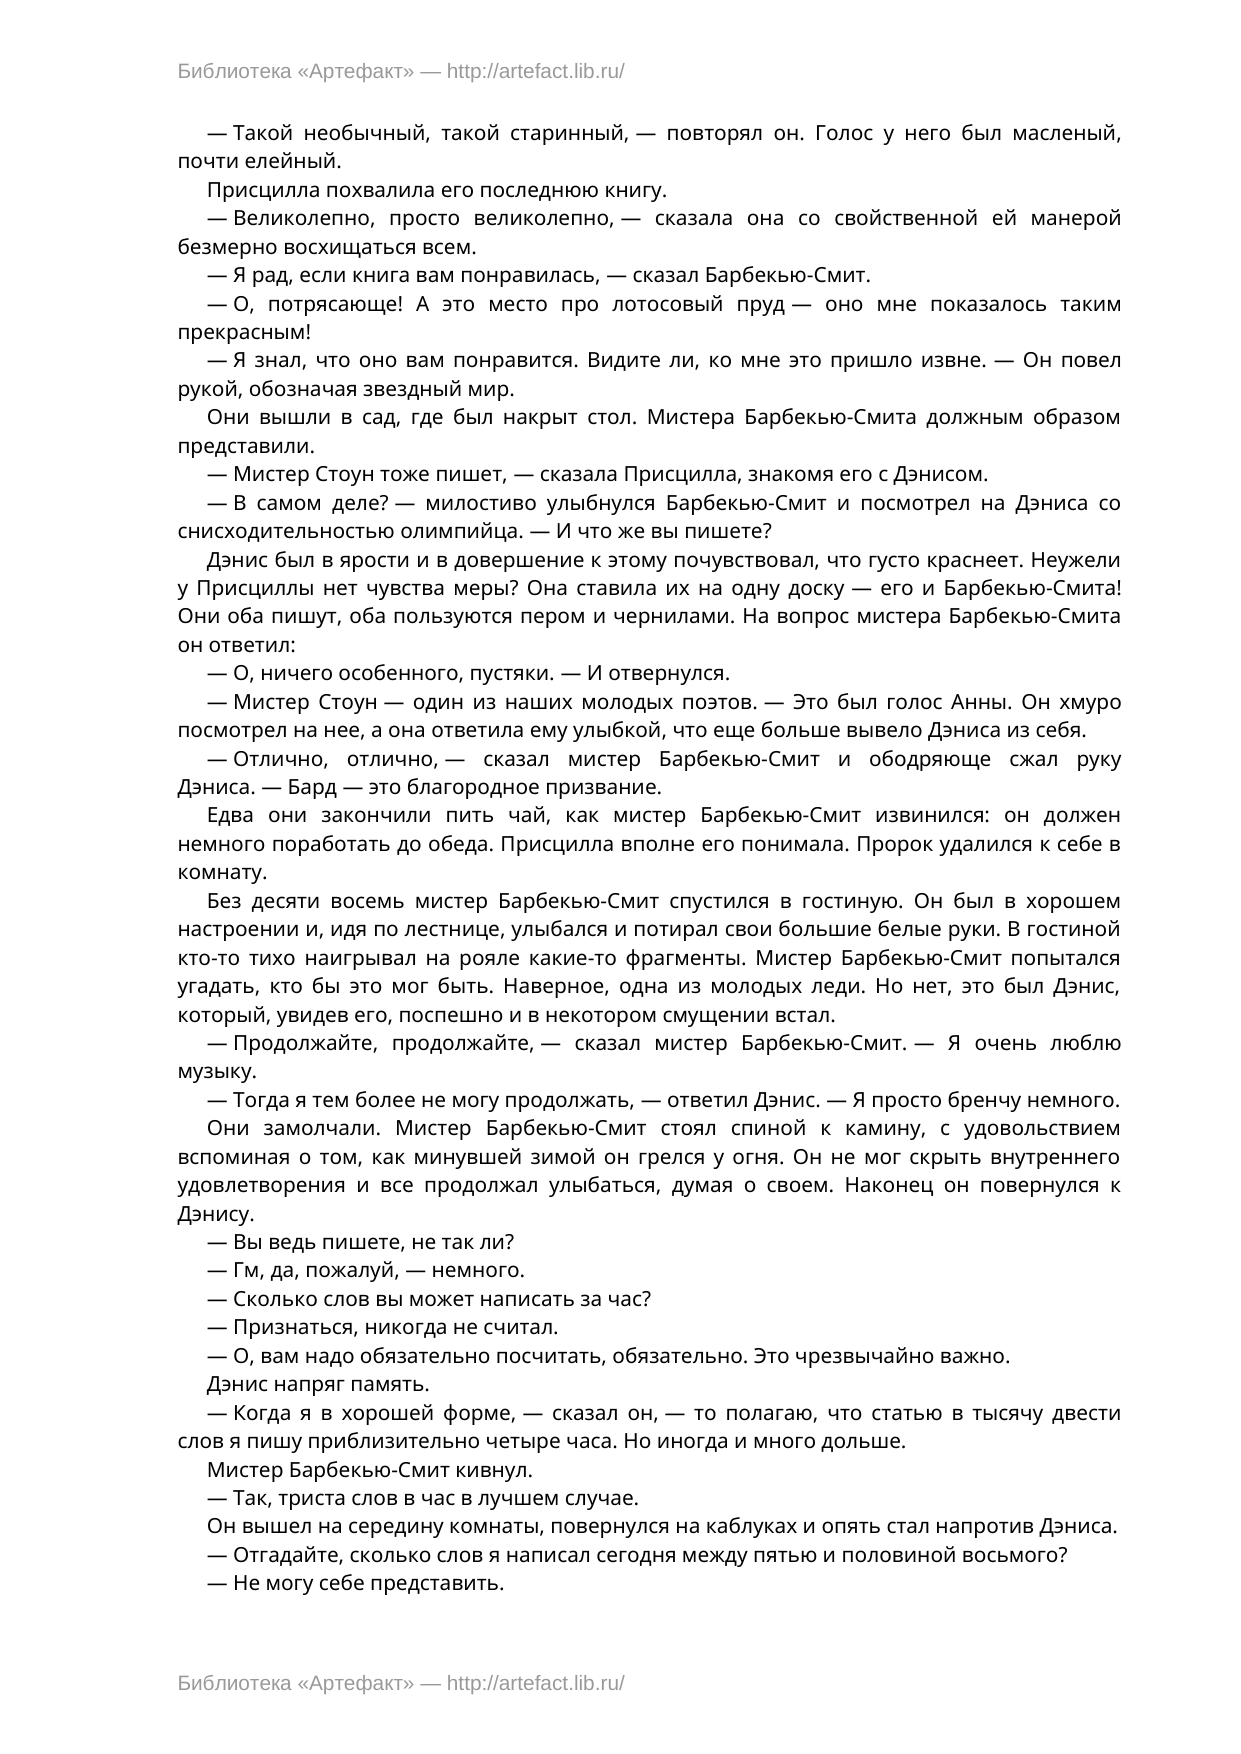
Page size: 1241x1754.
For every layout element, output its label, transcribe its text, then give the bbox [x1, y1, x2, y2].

text Присцилла похвалила его последнюю книгу. [177, 175, 1122, 203]
text — Я знал, что оно вам понравится. Видите ли, ко мне это пришло извне. — Он повел рукой, обозначая звездный мир. [177, 346, 1122, 402]
text Дэнис был в ярости и в довершение к этому почувствовал, что густо краснеет. Неужели у Присциллы нет чувства меры? Она ставила их на одну доску — его и Барбекью-Смита! Они оба пишут, оба пользуются пером и чернилами. На вопрос мистера Барбекью-Смита он ответил: [177, 545, 1122, 658]
text — Тогда я тем более не могу продолжать, — ответил Дэнис. — Я просто бренчу немного. [177, 1085, 1122, 1113]
text Мистер Барбекью-Смит кивнул. [177, 1455, 1122, 1483]
text Они вышли в сад, где был накрыт стол. Мистера Барбекью-Смита должным образом представили. [177, 402, 1122, 459]
text — О, вам надо обязательно посчитать, обязательно. Это чрезвычайно важно. [177, 1341, 1122, 1369]
text — Гм, да, пожалуй, — немного. [177, 1256, 1122, 1284]
text — Когда я в хорошей форме, — сказал он, — то полагаю, что статью в тысячу двести слов я пишу приблизительно четыре часа. Но иногда и много дольше. [177, 1398, 1122, 1455]
text — Мистер Стоун — один из наших молодых поэтов. — Это был голос Анны. Он хмуро посмотрел на нее, а она ответила ему улыбкой, что еще больше вывело Дэниса из себя. [177, 687, 1122, 744]
text Они замолчали. Мистер Барбекью-Смит стоял спиной к камину, с удовольствием вспоминая о том, как минувшей зимой он грелся у огня. Он не мог скрыть внутреннего удовлетворения и все продолжал улыбаться, думая о своем. Наконец он повернулся к Дэнису. [177, 1113, 1122, 1227]
text — Мистер Стоун тоже пишет, — сказала Присцилла, знакомя его с Дэнисом. [177, 459, 1122, 488]
text — Отгадайте, сколько слов я написал сегодня между пятью и половиной восьмого? [177, 1540, 1122, 1568]
text — Отлично, отлично, — сказал мистер Барбекью-Смит и ободряюще сжал руку Дэниса. — Бард — это благородное призвание. [177, 744, 1122, 801]
text — О, потрясающе! А это место про лотосовый пруд — оно мне показалось таким прекрасным! [177, 289, 1122, 346]
text — Вы ведь пишете, не так ли? [177, 1227, 1122, 1256]
text — Сколько слов вы может написать за час? [177, 1284, 1122, 1312]
text Без десяти восемь мистер Барбекью-Смит спустился в гостиную. Он был в хорошем настроении и, идя по лестнице, улыбался и потирал свои большие белые руки. В гостиной кто-то тихо наигрывал на рояле какие-то фрагменты. Мистер Барбекью-Смит попытался угадать, кто бы это мог быть. Наверное, одна из молодых леди. Но нет, это был Дэнис, который, увидев его, поспешно и в некотором смущении встал. [177, 886, 1122, 1028]
text — В самом деле? — милостиво улыбнулся Барбекью-Смит и посмотрел на Дэниса со снисходительностью олимпийца. — И что же вы пишете? [177, 488, 1122, 545]
text — О, ничего особенного, пустяки. — И отвернулся. [177, 658, 1122, 687]
text — Такой необычный, такой старинный, — повторял он. Голос у него был масленый, почти елейный. [177, 118, 1122, 175]
text — Признаться, никогда не считал. [177, 1312, 1122, 1341]
text — Великолепно, просто великолепно, — сказала она со свойственной ей манерой безмерно восхищаться всем. [177, 203, 1122, 260]
text — Продолжайте, продолжайте, — сказал мистер Барбекью-Смит. — Я очень люблю музыку. [177, 1028, 1122, 1085]
text — Я рад, если книга вам понравилась, — сказал Барбекью-Смит. [177, 260, 1122, 289]
text — Не могу себе представить. [177, 1568, 1122, 1597]
text — Так, триста слов в час в лучшем случае. [177, 1483, 1122, 1512]
text Едва они закончили пить чай, как мистер Барбекью-Смит извинился: он должен немного поработать до обеда. Присцилла вполне его понимала. Пророк удалился к себе в комнату. [177, 801, 1122, 886]
text Дэнис напряг память. [177, 1369, 1122, 1398]
text Он вышел на середину комнаты, повернулся на каблуках и опять стал напротив Дэниса. [177, 1512, 1122, 1540]
